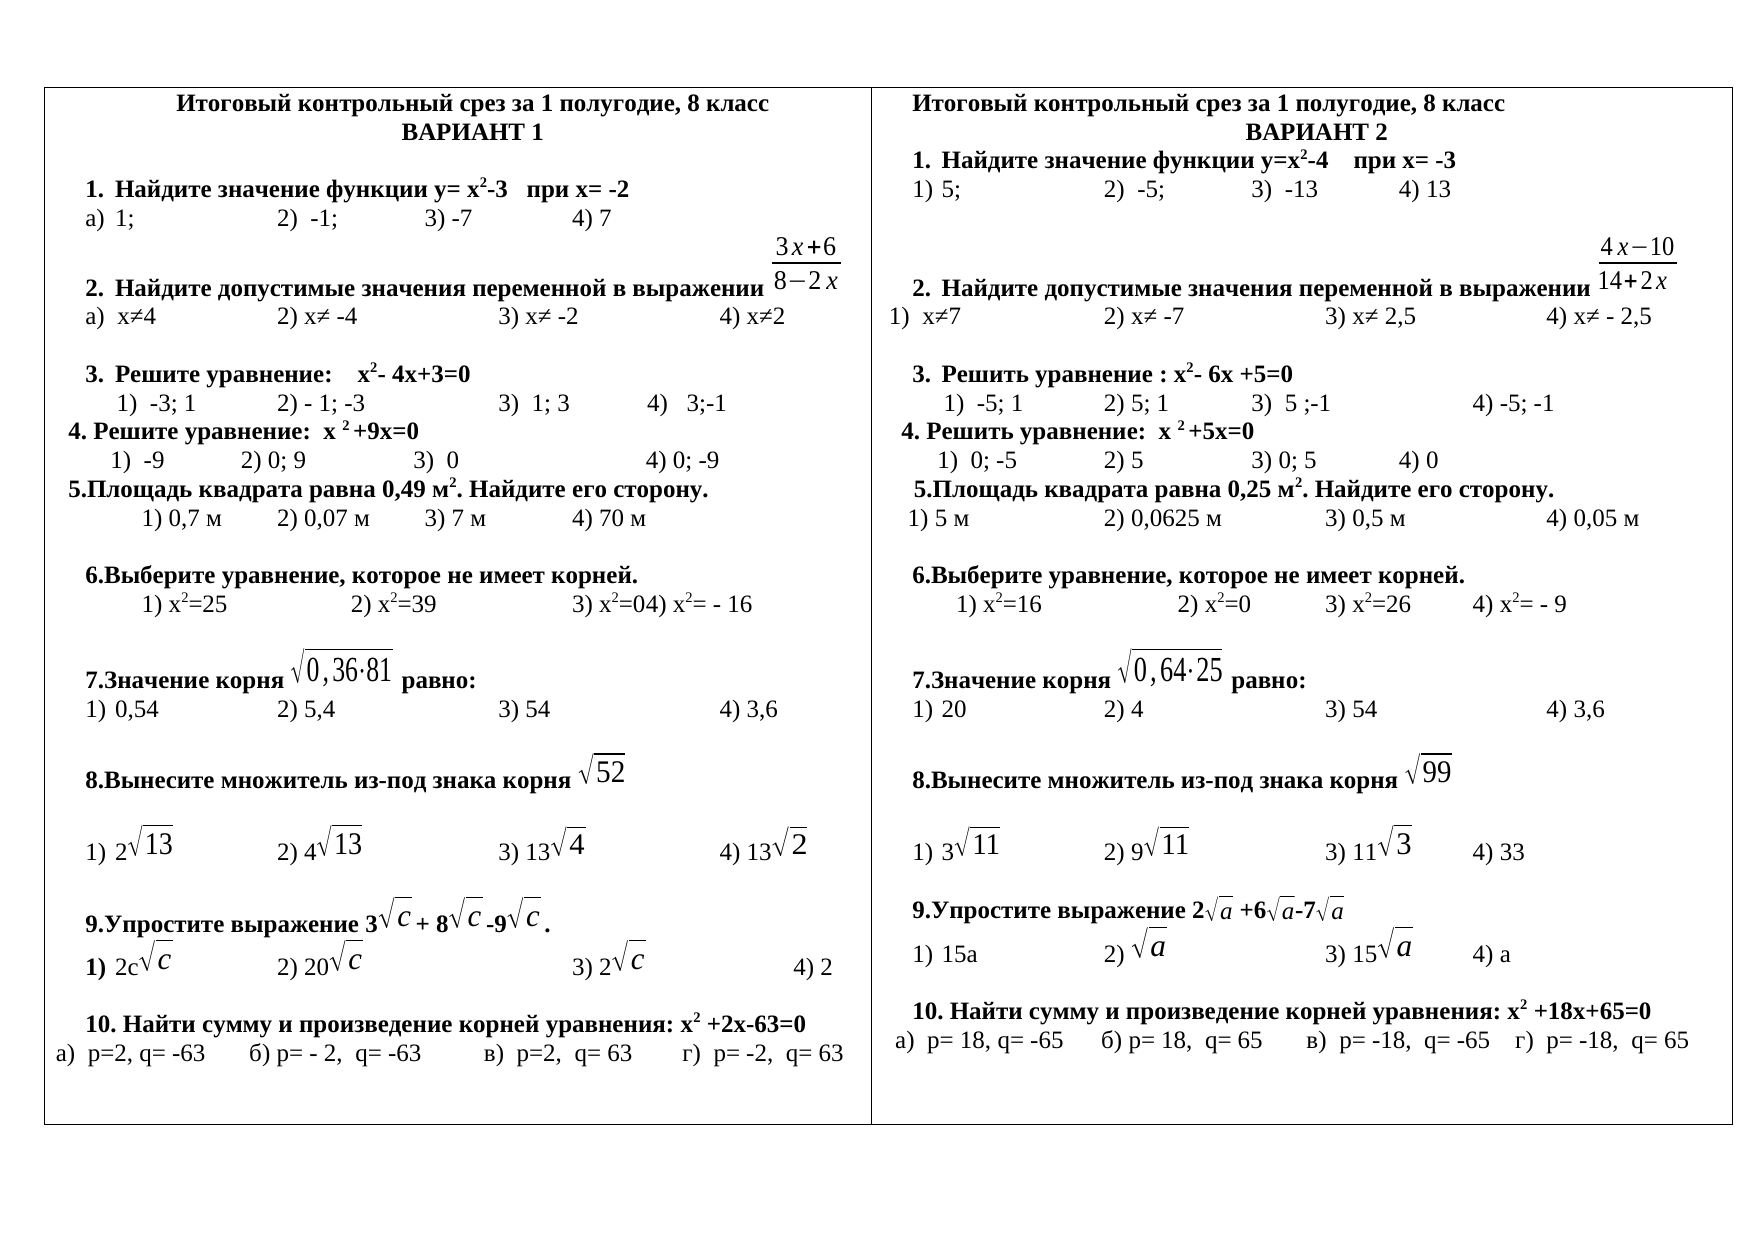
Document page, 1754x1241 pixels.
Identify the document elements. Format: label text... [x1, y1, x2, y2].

table_header Итоговый контрольный срез за 1 полугодие, 8 класс ВАРИАНТ 2 Найдите значение функции у=х2-4 при х= -3 5; 2) -5; 3) -13 4) 13 Найдите допустимые значения переменной в выражении 1) х≠7 2) х≠ -7 3) х≠ 2,5 4) х≠ - 2,5 Решить уравнение : х2- 6х +5=0 1) -5; 1 2) 5; 1 3) 5 ;-1 4) -5; -1 4. Решить уравнение: х 2 +5х=0 1) 0; -5 2) 5 3) 0; 5 4) 0 5.Площадь квадрата равна 0,25 м2. Найдите его сторону. 1) 5 м 2) 0,0625 м 3) 0,5 м 4) 0,05 м 6.Выберите уравнение, которое не имеет корней. 1) х2=16 2) х2=0 3) х2=26 4) х2= - 9 7.Значение корня равно: 20 2) 4 3) 54 4) 3,6 8.Вынесите множитель из-под знака корня 3 2) 9 3) 11 4) 33 9.Упростите выражение 2 +6-7 15а 2) 3) 15 4) а 10. Найти сумму и произведение корней уравнения: х2 +18х+65=0 а) p= 18, q= -65 б) p= 18, q= 65 в) p= -18, q= -65 г) p= -18, q= 65 [872, 88, 1732, 1124]
table_header Итоговый контрольный срез за 1 полугодие, 8 класс ВАРИАНТ 1 Найдите значение функции у= х2-3 при х= -2 1; 2) -1; 3) -7 4) 7 Найдите допустимые значения переменной в выражении а) х≠4 2) х≠ -4 3) х≠ -2 4) х≠2 Решите уравнение: х2- 4х+3=0 1) -3; 1 2) - 1; -3 3) 1; 3 4) 3;-1 4. Решите уравнение: х 2 +9х=0 1) -9 2) 0; 9 3) 0 4) 0; -9 5.Площадь квадрата равна 0,49 м2. Найдите его сторону. 1) 0,7 м 2) 0,07 м 3) 7 м 4) 70 м 6.Выберите уравнение, которое не имеет корней. 1) х2=25 2) х2=39 3) х2=0 4) х2= - 16 7.Значение корня равно: 0,54 2) 5,4 3) 54 4) 3,6 8.Вынесите множитель из-под знака корня 2 2) 4 3) 13 4) 13 9.Упростите выражение 3+ 8-9. 2с 2) 20 3) 2 4) 2 10. Найти сумму и произведение корней уравнения: х2 +2х-63=0 а) p=2, q= -63 б) p= - 2, q= -63 в) p=2, q= 63 г) p= -2, q= 63 [45, 88, 871, 1124]
